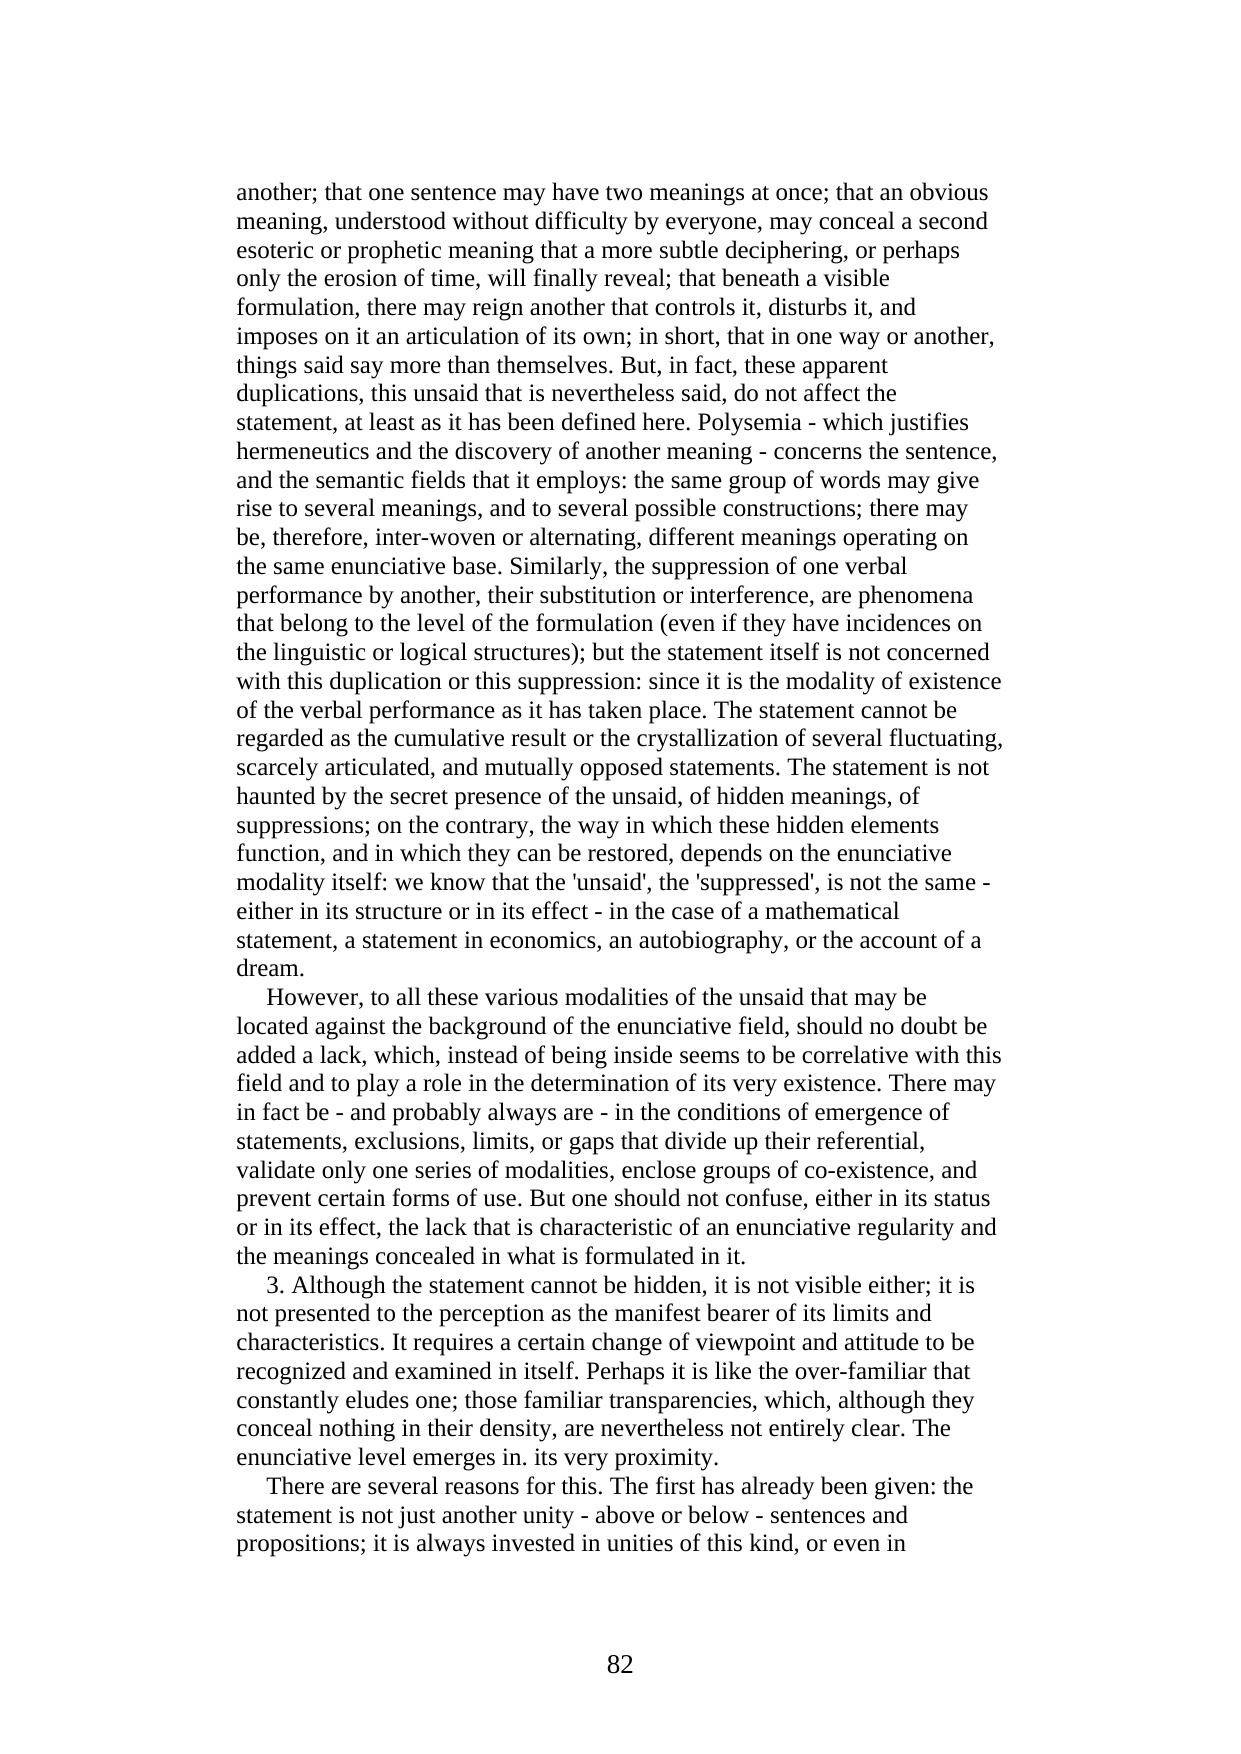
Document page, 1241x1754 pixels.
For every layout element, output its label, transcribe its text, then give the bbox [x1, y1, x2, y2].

text 3. Although the statement cannot be hidden, it is not visible either; it is not presented to the perception as the manifest bearer of its limits and characteristics. It requires a certain change of viewpoint and attitude to be recognized and examined in itself. Perhaps it is like the over-familiar that constantly eludes one; those familiar transparencies, which, although they conceal nothing in their density, are nevertheless not entirely clear. The enunciative level emerges in. its very proximity. [236, 1270, 1004, 1471]
text However, to all these various modalities of the unsaid that may be located against the background of the enunciative field, should no doubt be added a lack, which, instead of being inside seems to be correlative with this field and to play a role in the determination of its very existence. There may in fact be - and probably always are - in the conditions of emergence of statements, exclusions, limits, or gaps that divide up their referential, validate only one series of modalities, enclose groups of co-existence, and prevent certain forms of use. But one should not confuse, either in its status or in its effect, the lack that is characteristic of an enunciative regularity and the meanings concealed in what is formulated in it. [236, 982, 1004, 1270]
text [236, 177, 1004, 982]
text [236, 1471, 1004, 1557]
